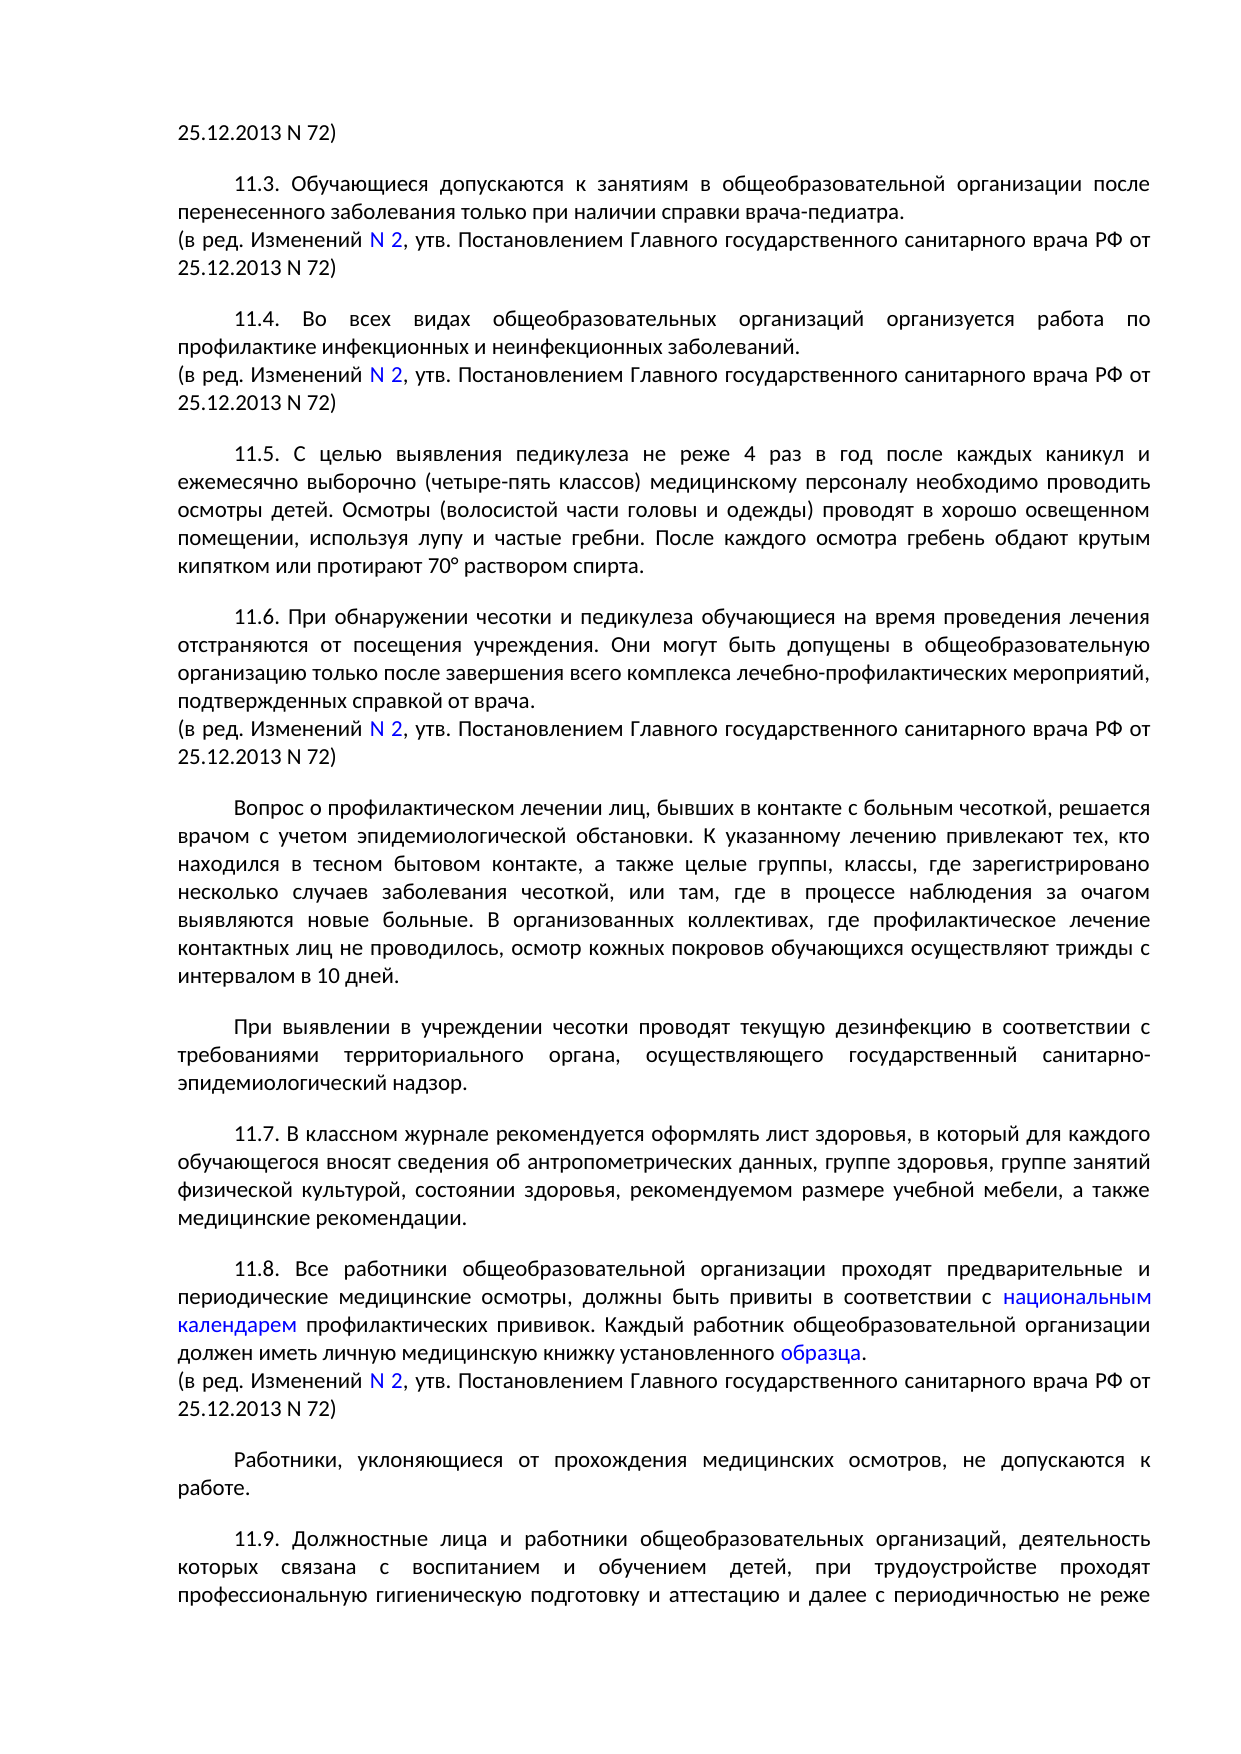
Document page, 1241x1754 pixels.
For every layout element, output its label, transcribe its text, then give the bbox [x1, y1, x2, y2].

text (в ред. Изменений N 2, утв. Постановлением Главного государственного санитарного врача РФ от 25.12.2013 N 72) [177, 1366, 1152, 1422]
text 11.4. Во всех видах общеобразовательных организаций организуется работа по профилактике инфекционных и неинфекционных заболеваний. [177, 304, 1152, 360]
text 11.7. В классном журнале рекомендуется оформлять лист здоровья, в который для каждого обучающегося вносят сведения об антропометрических данных, группе здоровья, группе занятий физической культурой, состоянии здоровья, рекомендуемом размере учебной мебели, а также медицинские рекомендации. [177, 1119, 1152, 1231]
text (в ред. Изменений N 2, утв. Постановлением Главного государственного санитарного врача РФ от 25.12.2013 N 72) [177, 360, 1152, 416]
text 11.5. С целью выявления педикулеза не реже 4 раз в год после каждых каникул и ежемесячно выборочно (четыре-пять классов) медицинскому персоналу необходимо проводить осмотры детей. Осмотры (волосистой части головы и одежды) проводят в хорошо освещенном помещении, используя лупу и частые гребни. После каждого осмотра гребень обдают крутым кипятком или протирают 70° раствором спирта. [177, 439, 1152, 579]
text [177, 118, 1152, 146]
text При выявлении в учреждении чесотки проводят текущую дезинфекцию в соответствии с требованиями территориального органа, осуществляющего государственный санитарно-эпидемиологический надзор. [177, 1012, 1152, 1096]
text Работники, уклоняющиеся от прохождения медицинских осмотров, не допускаются к работе. [177, 1445, 1152, 1501]
text Вопрос о профилактическом лечении лиц, бывших в контакте с больным чесоткой, решается врачом с учетом эпидемиологической обстановки. К указанному лечению привлекают тех, кто находился в тесном бытовом контакте, а также целые группы, классы, где зарегистрировано несколько случаев заболевания чесоткой, или там, где в процессе наблюдения за очагом выявляются новые больные. В организованных коллективах, где профилактическое лечение контактных лиц не проводилось, осмотр кожных покровов обучающихся осуществляют трижды с интервалом в 10 дней. [177, 793, 1152, 989]
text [177, 1524, 1152, 1608]
text 11.8. Все работники общеобразовательной организации проходят предварительные и периодические медицинские осмотры, должны быть привиты в соответствии с национальным календарем профилактических прививок. Каждый работник общеобразовательной организации должен иметь личную медицинскую книжку установленного образца. [177, 1254, 1152, 1366]
text (в ред. Изменений N 2, утв. Постановлением Главного государственного санитарного врача РФ от 25.12.2013 N 72) [177, 225, 1152, 281]
text (в ред. Изменений N 2, утв. Постановлением Главного государственного санитарного врача РФ от 25.12.2013 N 72) [177, 714, 1152, 770]
text 11.6. При обнаружении чесотки и педикулеза обучающиеся на время проведения лечения отстраняются от посещения учреждения. Они могут быть допущены в общеобразовательную организацию только после завершения всего комплекса лечебно-профилактических мероприятий, подтвержденных справкой от врача. [177, 602, 1152, 714]
text 11.3. Обучающиеся допускаются к занятиям в общеобразовательной организации после перенесенного заболевания только при наличии справки врача-педиатра. [177, 169, 1152, 225]
